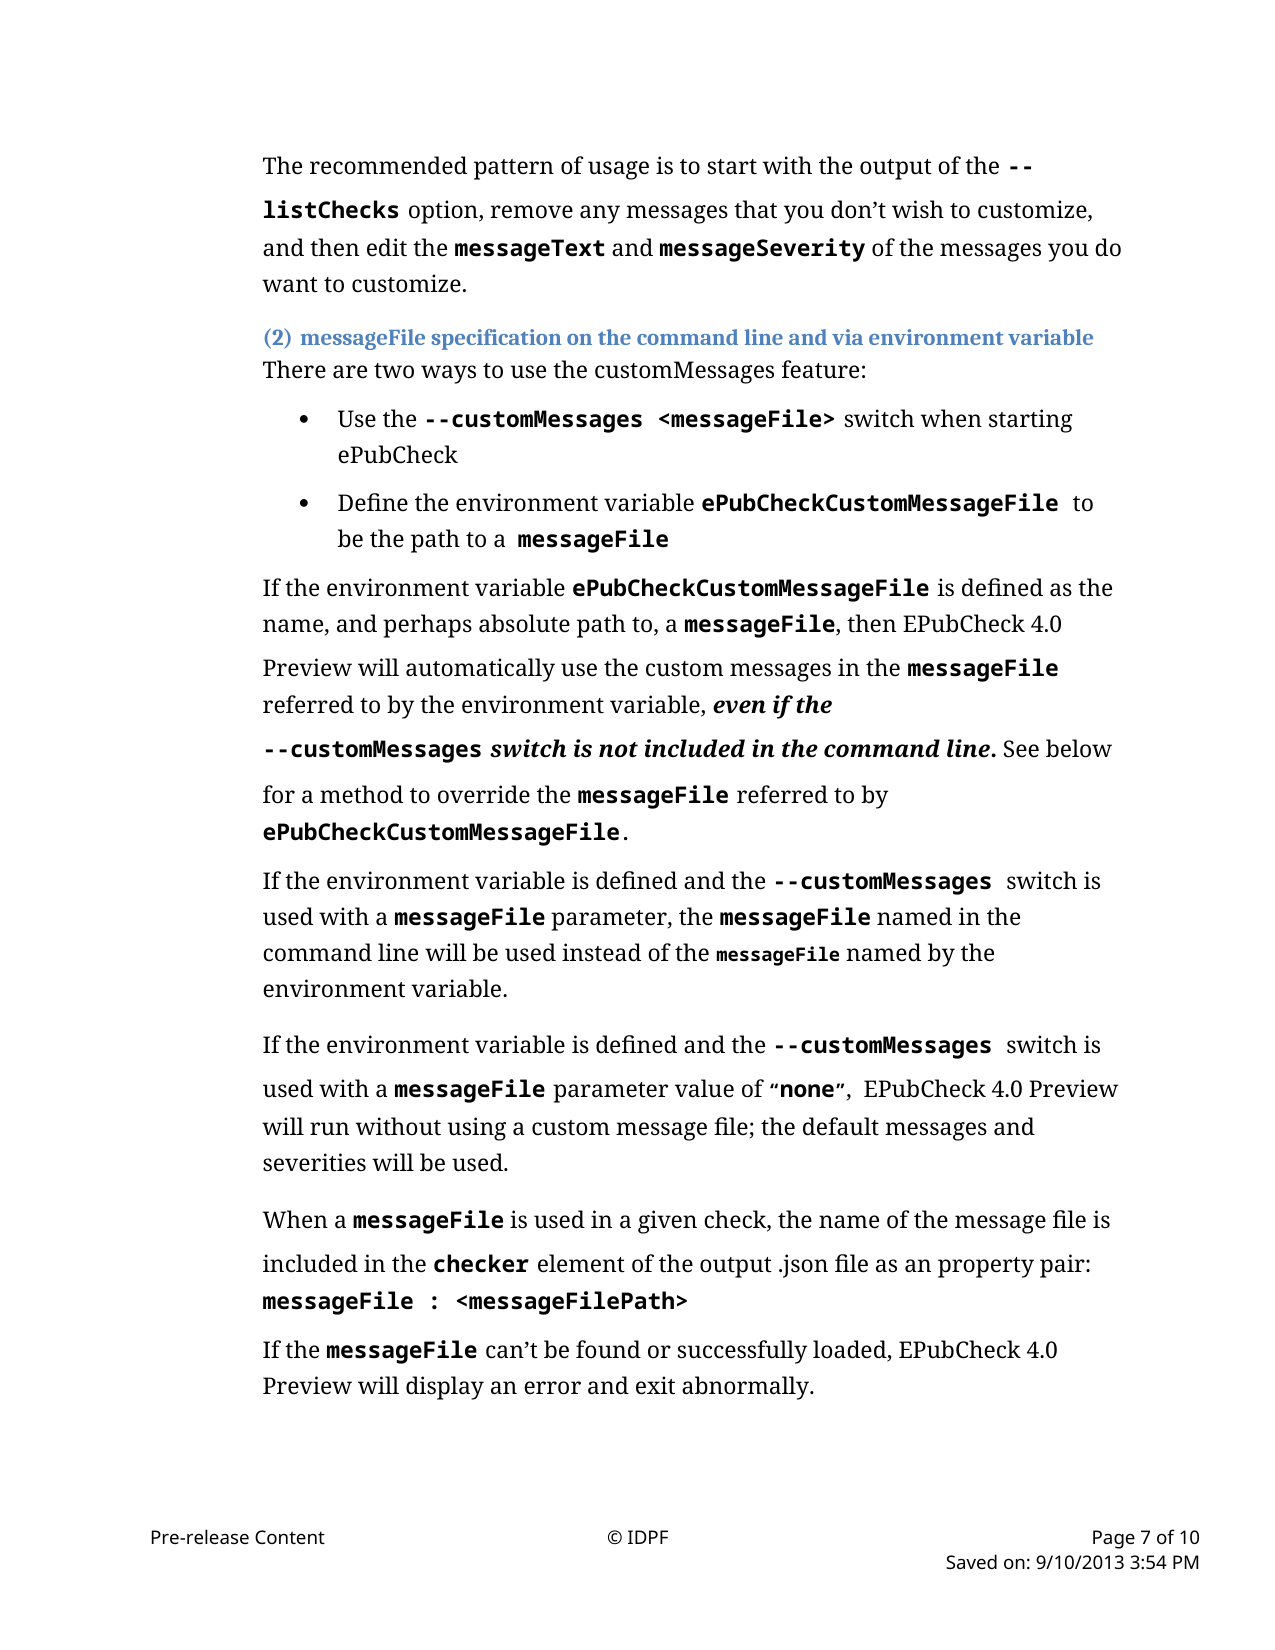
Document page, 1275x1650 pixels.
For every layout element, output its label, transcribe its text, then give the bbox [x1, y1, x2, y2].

text When a messageFile is used in a given check, the name of the message file is included in the checker element of the output .json file as an property pair: messageFile : <messageFilePath> [262, 1204, 1125, 1316]
subtitle messageFile specification on the command line and via environment variable [262, 324, 1125, 351]
text If the environment variable is defined and the --customMessages switch is used with a messageFile parameter value of “none”, EPubCheck 4.0 Preview will run without using a custom message file; the default messages and severities will be used. [262, 1029, 1125, 1178]
text The recommended pattern of usage is to start with the output of the --listChecks option, remove any messages that you don’t wish to customize, and then edit the messageText and messageSeverity of the messages you do want to customize. [262, 150, 1125, 299]
list Define the environment variable ePubCheckCustomMessageFile to be the path to a messageFile [300, 487, 1125, 554]
text There are two ways to use the customMessages feature: [262, 354, 1125, 386]
text If the environment variable is defined and the --customMessages switch is used with a messageFile parameter, the messageFile named in the command line will be used instead of the messageFile named by the environment variable. [262, 865, 1125, 1004]
list Use the --customMessages <messageFile> switch when starting ePubCheck [300, 403, 1125, 470]
text If the environment variable ePubCheckCustomMessageFile is defined as the name, and perhaps absolute path to, a messageFile, then EPubCheck 4.0 Preview will automatically use the custom messages in the messageFile referred to by the environment variable, even if the --customMessages switch is not included in the command line. See below for a method to override the messageFile referred to by ePubCheckCustomMessageFile. [262, 572, 1125, 848]
text If the messageFile can’t be found or successfully loaded, EPubCheck 4.0 Preview will display an error and exit abnormally. [262, 1334, 1125, 1401]
